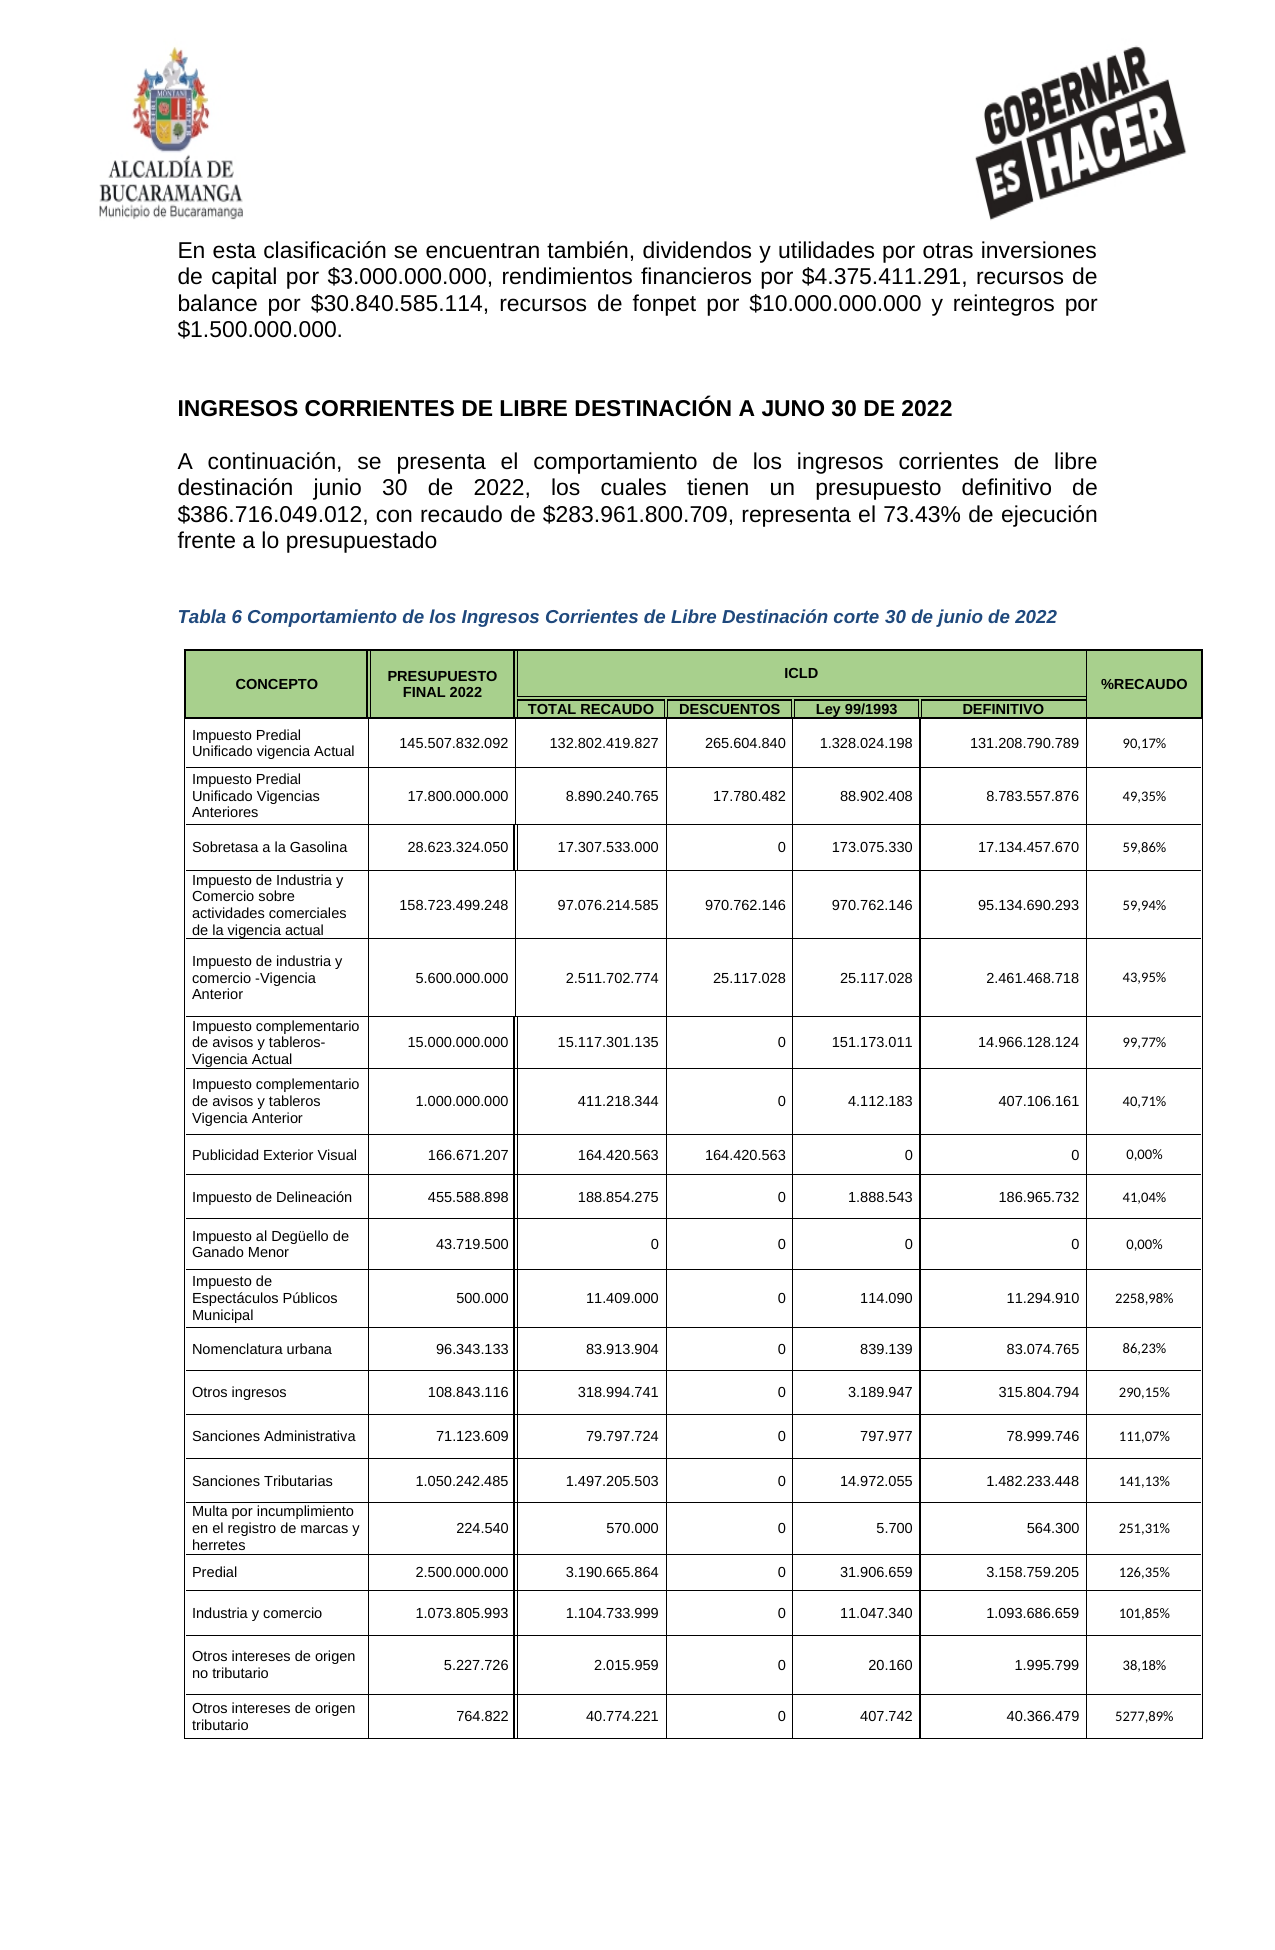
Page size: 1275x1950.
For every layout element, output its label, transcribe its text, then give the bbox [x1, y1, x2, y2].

table_cell 570.000 [518, 1503, 666, 1553]
table_cell 2.511.702.774 [516, 939, 666, 1016]
table_cell 166.671.207 [369, 1135, 513, 1174]
table_cell 25.117.028 [793, 939, 919, 1016]
text En esta clasificación se encuentran también, dividendos y utilidades por otras inversiones de capital por $3.000.000.000, rendimientos financieros por $4.375.411.291, recursos de balance por $30.840.585.114, recursos de fonpet por $10.000.000.000 y reintegros por $1.500.000.000. [177, 237, 1098, 342]
table_cell 17.307.533.000 [518, 825, 666, 870]
table_cell Impuesto al Degüello de Ganado Menor [185, 1218, 368, 1269]
table_cell 0 [667, 1270, 792, 1327]
table_cell 0,00% [1087, 1218, 1202, 1269]
table_cell 90,17% [1087, 719, 1202, 767]
table_cell 0 [667, 1415, 792, 1458]
table_cell 88.902.408 [793, 768, 919, 824]
table_cell 158.723.499.248 [369, 871, 515, 938]
table_cell 764.822 [369, 1695, 513, 1738]
table_cell 83.074.765 [921, 1328, 1086, 1370]
table_cell 411.218.344 [518, 1069, 666, 1134]
table_header PRESUPUESTO FINAL 2022 [371, 651, 513, 717]
table_cell Otros ingresos [185, 1370, 368, 1414]
table_cell 839.139 [793, 1328, 919, 1370]
table_cell 8.890.240.765 [516, 768, 666, 824]
table_header %RECAUDO [1087, 651, 1201, 717]
table_cell 407.742 [793, 1695, 919, 1738]
table_cell Impuesto Predial Unificado vigencia Actual [185, 719, 368, 767]
table_cell 31.906.659 [793, 1555, 919, 1589]
table_cell 265.604.840 [667, 719, 792, 767]
table_cell 2.015.959 [518, 1636, 666, 1694]
table_cell 0 [667, 1069, 792, 1134]
text A continuación, se presenta el comportamiento de los ingresos corrientes de libre destinación junio 30 de 2022, los cuales tienen un presupuesto definitivo de $386.716.049.012, con recaudo de $283.961.800.709, representa el 73.43% de ejecución frente a lo presupuestado [177, 448, 1098, 553]
table_cell 0 [667, 1695, 792, 1738]
table_cell Nomenclatura urbana [185, 1327, 368, 1370]
table_cell 78.999.746 [921, 1415, 1086, 1458]
table_cell 40.366.479 [921, 1695, 1086, 1738]
table_cell 1.497.205.503 [518, 1459, 666, 1502]
table_cell Otros intereses de origen tributario [185, 1694, 368, 1738]
table_cell 151.173.011 [793, 1017, 919, 1067]
table_cell 1.050.242.485 [369, 1459, 513, 1502]
table_cell 59,94% [1087, 870, 1202, 938]
table_cell Impuesto complementario de avisos y tableros- Vigencia Actual [185, 1016, 368, 1067]
table_cell 28.623.324.050 [369, 825, 513, 870]
table_cell 111,07% [1087, 1414, 1202, 1458]
table_cell 97.076.214.585 [516, 871, 666, 938]
table_cell 0 [667, 1017, 792, 1067]
table_cell 5.600.000.000 [369, 939, 515, 1016]
table_cell 11.047.340 [793, 1591, 919, 1635]
table_cell Impuesto de Espectáculos Públicos Municipal [185, 1269, 368, 1327]
table_cell 43,95% [1087, 938, 1202, 1016]
table_cell 188.854.275 [518, 1175, 666, 1218]
table_cell 0 [667, 1219, 792, 1269]
table_cell 407.106.161 [921, 1069, 1086, 1134]
table_cell 4.112.183 [793, 1069, 919, 1134]
table_cell 11.294.910 [921, 1270, 1086, 1327]
table_cell 132.802.419.827 [516, 719, 666, 767]
table_cell 164.420.563 [518, 1135, 666, 1174]
table_cell 251,31% [1087, 1502, 1202, 1553]
table_cell 0 [921, 1135, 1086, 1174]
table_cell 17.780.482 [667, 768, 792, 824]
table_cell 186.965.732 [921, 1175, 1086, 1218]
table_cell 0 [667, 1636, 792, 1694]
table_cell 0 [667, 825, 792, 870]
table_cell 5.700 [793, 1503, 919, 1553]
table_cell Multa por incumplimiento en el registro de marcas y herretes [185, 1502, 368, 1553]
table_header ICLD [518, 651, 1086, 696]
table_cell 3.190.665.864 [518, 1555, 666, 1589]
table_cell DESCUENTOS [668, 701, 791, 717]
table_cell 71.123.609 [369, 1415, 513, 1458]
table_cell 14.966.128.124 [921, 1017, 1086, 1067]
table_cell 15.117.301.135 [518, 1017, 666, 1067]
table_cell TOTAL RECAUDO [518, 701, 664, 717]
table_cell 8.783.557.876 [921, 768, 1086, 824]
table_cell 173.075.330 [793, 825, 919, 870]
table_cell 1.482.233.448 [921, 1459, 1086, 1502]
table_cell 131.208.790.789 [921, 719, 1086, 767]
table_cell 1.888.543 [793, 1175, 919, 1218]
table_cell 0 [518, 1219, 666, 1269]
table_cell 0 [793, 1219, 919, 1269]
table_cell 108.843.116 [369, 1371, 513, 1414]
table_cell 797.977 [793, 1415, 919, 1458]
text Tabla 6 Comportamiento de los Ingresos Corrientes de Libre Destinación corte 30 de junio de 2022 [177, 606, 1098, 627]
table_cell 38,18% [1087, 1635, 1202, 1694]
table_cell Impuesto de Delineación [185, 1174, 368, 1218]
table_cell 114.090 [793, 1270, 919, 1327]
table_cell Publicidad Exterior Visual [185, 1134, 368, 1174]
table_cell 49,35% [1087, 767, 1202, 824]
table_cell 970.762.146 [667, 871, 792, 938]
table_cell 2258,98% [1087, 1269, 1202, 1327]
table_cell 126,35% [1087, 1554, 1202, 1589]
table_cell 290,15% [1087, 1370, 1202, 1414]
table_cell 0 [793, 1135, 919, 1174]
table_cell 141,13% [1087, 1458, 1202, 1502]
table_cell Sobretasa a la Gasolina [185, 824, 368, 870]
table_cell Industria y comercio [185, 1590, 368, 1635]
table_cell 1.328.024.198 [793, 719, 919, 767]
table_cell DEFINITIVO [922, 701, 1086, 717]
table_cell 1.093.686.659 [921, 1591, 1086, 1635]
table_cell 41,04% [1087, 1174, 1202, 1218]
table_cell 17.800.000.000 [369, 768, 515, 824]
table_cell 164.420.563 [667, 1135, 792, 1174]
table_cell 0 [667, 1591, 792, 1635]
table_cell 224.540 [369, 1503, 513, 1553]
table_cell 40,71% [1087, 1068, 1202, 1134]
table_cell 0 [667, 1328, 792, 1370]
table_cell 79.797.724 [518, 1415, 666, 1458]
table_cell 59,86% [1087, 824, 1202, 870]
table_cell 0 [667, 1175, 792, 1218]
table_cell Otros intereses de origen no tributario [185, 1635, 368, 1694]
table_cell 0 [667, 1371, 792, 1414]
table_cell 0 [667, 1503, 792, 1553]
table_cell Sanciones Administrativa [185, 1414, 368, 1458]
table_cell Ley 99/1993 [795, 701, 918, 717]
table_cell 1.104.733.999 [518, 1591, 666, 1635]
table_cell 43.719.500 [369, 1219, 513, 1269]
table_cell 96.343.133 [369, 1328, 513, 1370]
table_cell 99,77% [1087, 1016, 1202, 1067]
table_cell 14.972.055 [793, 1459, 919, 1502]
table_cell 0 [921, 1219, 1086, 1269]
table_cell 1.073.805.993 [369, 1591, 513, 1635]
table_cell 83.913.904 [518, 1328, 666, 1370]
table_cell 970.762.146 [793, 871, 919, 938]
table_cell 500.000 [369, 1270, 513, 1327]
table_cell 1.000.000.000 [369, 1069, 513, 1134]
table_cell 455.588.898 [369, 1175, 513, 1218]
table_cell Impuesto complementario de avisos y tableros Vigencia Anterior [185, 1068, 368, 1134]
table_cell 0,00% [1087, 1134, 1202, 1174]
table_cell Sanciones Tributarias [185, 1458, 368, 1502]
table_cell 318.994.741 [518, 1371, 666, 1414]
table_cell 17.134.457.670 [921, 825, 1086, 870]
table_cell Predial [185, 1554, 368, 1589]
table_cell 101,85% [1087, 1590, 1202, 1635]
picture [58, 0, 1217, 1950]
table_cell 0 [667, 1459, 792, 1502]
table_cell 95.134.690.293 [921, 871, 1086, 938]
table_cell 40.774.221 [518, 1695, 666, 1738]
table_header CONCEPTO [186, 651, 366, 717]
table_cell 3.189.947 [793, 1371, 919, 1414]
table_cell 2.500.000.000 [369, 1555, 513, 1589]
table_cell 145.507.832.092 [369, 719, 515, 767]
table_cell 11.409.000 [518, 1270, 666, 1327]
table_cell 15.000.000.000 [369, 1017, 513, 1067]
table_cell 86,23% [1087, 1327, 1202, 1370]
table_cell 0 [667, 1555, 792, 1589]
table_cell Impuesto de Industria y Comercio sobre actividades comerciales de la vigencia actual [185, 870, 368, 938]
table_cell Impuesto Predial Unificado Vigencias Anteriores [185, 767, 368, 824]
table_cell 20.160 [793, 1636, 919, 1694]
table_cell 315.804.794 [921, 1371, 1086, 1414]
table_cell 5277,89% [1087, 1694, 1202, 1738]
table_cell 564.300 [921, 1503, 1086, 1553]
text INGRESOS CORRIENTES DE LIBRE DESTINACIÓN A JUNO 30 DE 2022 [177, 395, 1098, 421]
table_cell 25.117.028 [667, 939, 792, 1016]
table_cell 5.227.726 [369, 1636, 513, 1694]
table_cell 1.995.799 [921, 1636, 1086, 1694]
table_cell Impuesto de industria y comercio -Vigencia Anterior [185, 938, 368, 1016]
table_cell 3.158.759.205 [921, 1555, 1086, 1589]
table_cell 2.461.468.718 [921, 939, 1086, 1016]
